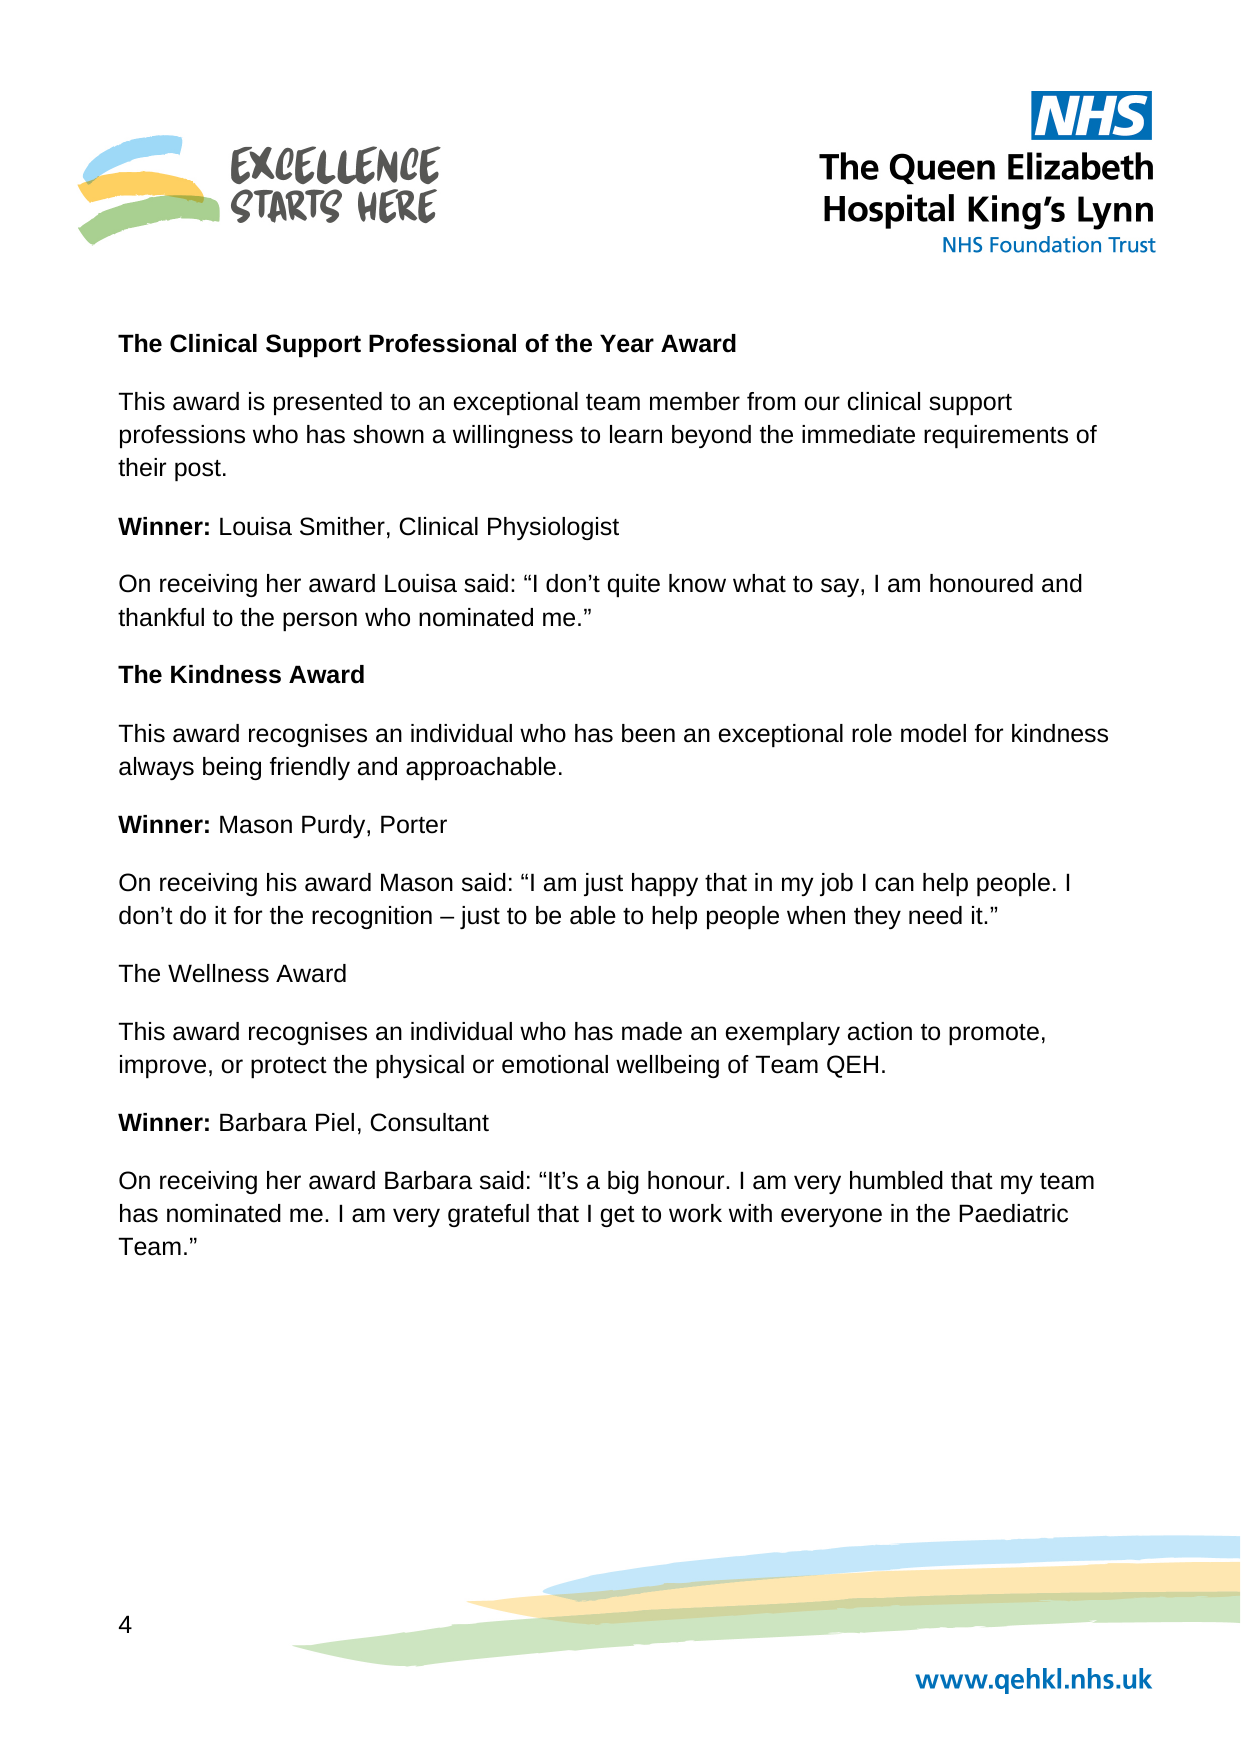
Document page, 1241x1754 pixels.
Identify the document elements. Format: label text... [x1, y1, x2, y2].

picture [0, 1, 1241, 1754]
text On receiving her award Louisa said: “I don’t quite know what to say, I am honoured and thankful to the person who nominated me.” [118, 569, 1122, 631]
text Winner: Louisa Smither, Clinical Physiologist [118, 511, 1122, 540]
text The Wellness Award [118, 959, 1122, 987]
text The Kindness Award [118, 661, 1122, 689]
text Winner: Mason Purdy, Porter [118, 809, 1122, 838]
text This award is presented to an exceptional team member from our clinical support professions who has shown a willingness to learn beyond the immediate requirements of their post. [118, 387, 1122, 482]
text On receiving her award Barbara said: “It’s a big honour. I am very humbled that my team has nominated me. I am very grateful that I get to work with everyone in the Paediatric Team.” [118, 1166, 1122, 1261]
text The Clinical Support Professional of the Year Award [118, 329, 1122, 358]
text On receiving his award Mason said: “I am just happy that in my job I can help people. I don’t do it for the recognition – just to be able to help people when they need it.” [118, 868, 1122, 929]
text Winner: Barbara Piel, Consultant [118, 1108, 1122, 1136]
text This award recognises an individual who has made an exemplary action to promote, improve, or protect the physical or emotional wellbeing of Team QEH. [118, 1017, 1122, 1078]
text This award recognises an individual who has been an exceptional role model for kindness always being friendly and approachable. [118, 718, 1122, 780]
